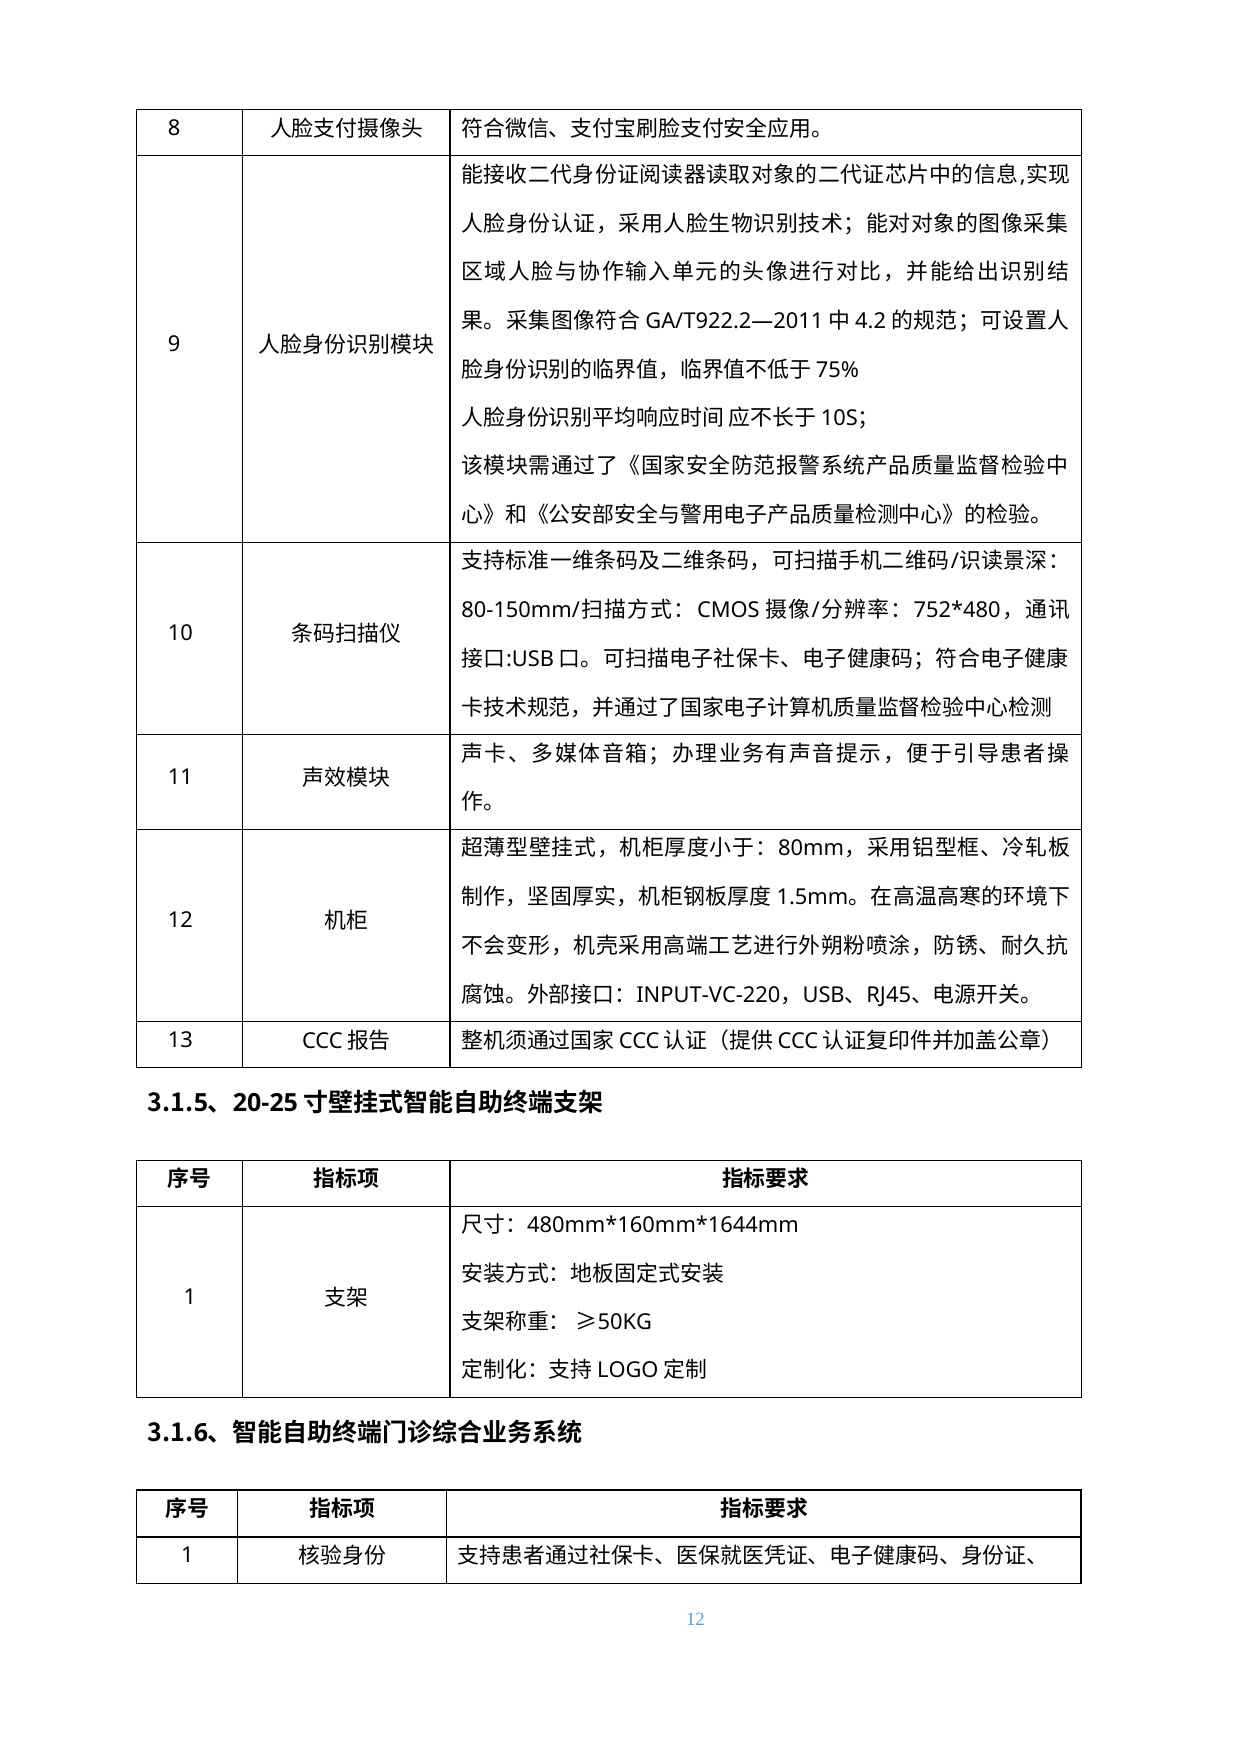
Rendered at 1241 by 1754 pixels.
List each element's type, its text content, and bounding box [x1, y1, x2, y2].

table_cell 尺寸：480mm*160mm*1644mm 安装方式：地板固定式安装 支架称重： ≥50KG 定制化：支持LOGO定制 [451, 1207, 1081, 1397]
table_header 序号 [137, 1491, 237, 1536]
table_cell [137, 735, 242, 829]
table_cell 人脸身份识别模块 [243, 156, 449, 542]
table_header 指标要求 [451, 1161, 1081, 1206]
table_cell [137, 110, 242, 155]
table_cell 人脸支付摄像头 [243, 110, 449, 155]
table_header 指标要求 [447, 1491, 1080, 1536]
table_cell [447, 1538, 1080, 1582]
table_cell 核验身份 [238, 1538, 446, 1582]
table_cell [137, 1022, 242, 1067]
table_cell 机柜 [243, 830, 449, 1021]
table_cell 整机须通过国家CCC认证（提供CCC认证复印件并加盖公章） [451, 1022, 1081, 1067]
table_cell 1 [137, 1207, 242, 1397]
table_cell CCC报告 [243, 1022, 449, 1067]
table_cell 超薄型壁挂式，机柜厚度小于：80mm，采用铝型框、冷轧板制作，坚固厚实，机柜钢板厚度1.5mm。在高温高寒的环境下不会变形，机壳采用高端工艺进行外朔粉喷涂，防锈、耐久抗腐蚀。外部接口：INPUT-VC-220，USB、RJ45、电源开关。 [451, 830, 1081, 1021]
table_cell 能接收二代身份证阅读器读取对象的二代证芯片中的信息,实现人脸身份认证，采用人脸生物识别技术；能对对象的图像采集区域人脸与协作输入单元的头像进行对比，并能给出识别结果。采集图像符合GA/T922.2—2011中4.2的规范；可设置人脸身份识别的临界值，临界值不低于75% 人脸身份识别平均响应时间 应不长于10S； 该模块需通过了《国家安全防范报警系统产品质量监督检验中心》和《公安部安全与警用电子产品质量检测中心》的检验。 [451, 156, 1081, 542]
table_cell 声效模块 [243, 735, 449, 829]
table_header 指标项 [238, 1491, 446, 1536]
subtitle 3.1.6、智能自助终端门诊综合业务系统 [148, 1398, 1092, 1463]
table_cell 符合微信、支付宝刷脸支付安全应用。 [451, 110, 1081, 155]
table_cell [137, 830, 242, 1021]
table_cell 1 [137, 1538, 237, 1582]
table_cell [137, 543, 242, 734]
table_cell 支持标准一维条码及二维条码，可扫描手机二维码/识读景深：80-150mm/扫描方式：CMOS摄像/分辨率：752*480，通讯接口:USB口。可扫描电子社保卡、电子健康码；符合电子健康卡技术规范，并通过了国家电子计算机质量监督检验中心检测 [451, 543, 1081, 734]
table_cell [137, 156, 242, 542]
table_cell 条码扫描仪 [243, 543, 449, 734]
table_header 序号 [137, 1161, 242, 1206]
table_cell 支架 [243, 1207, 449, 1397]
subtitle 3.1.5、20-25寸壁挂式智能自助终端支架 [148, 1068, 1092, 1133]
table_cell 声卡、多媒体音箱；办理业务有声音提示，便于引导患者操作。 [451, 735, 1081, 829]
table_header 指标项 [243, 1161, 449, 1206]
